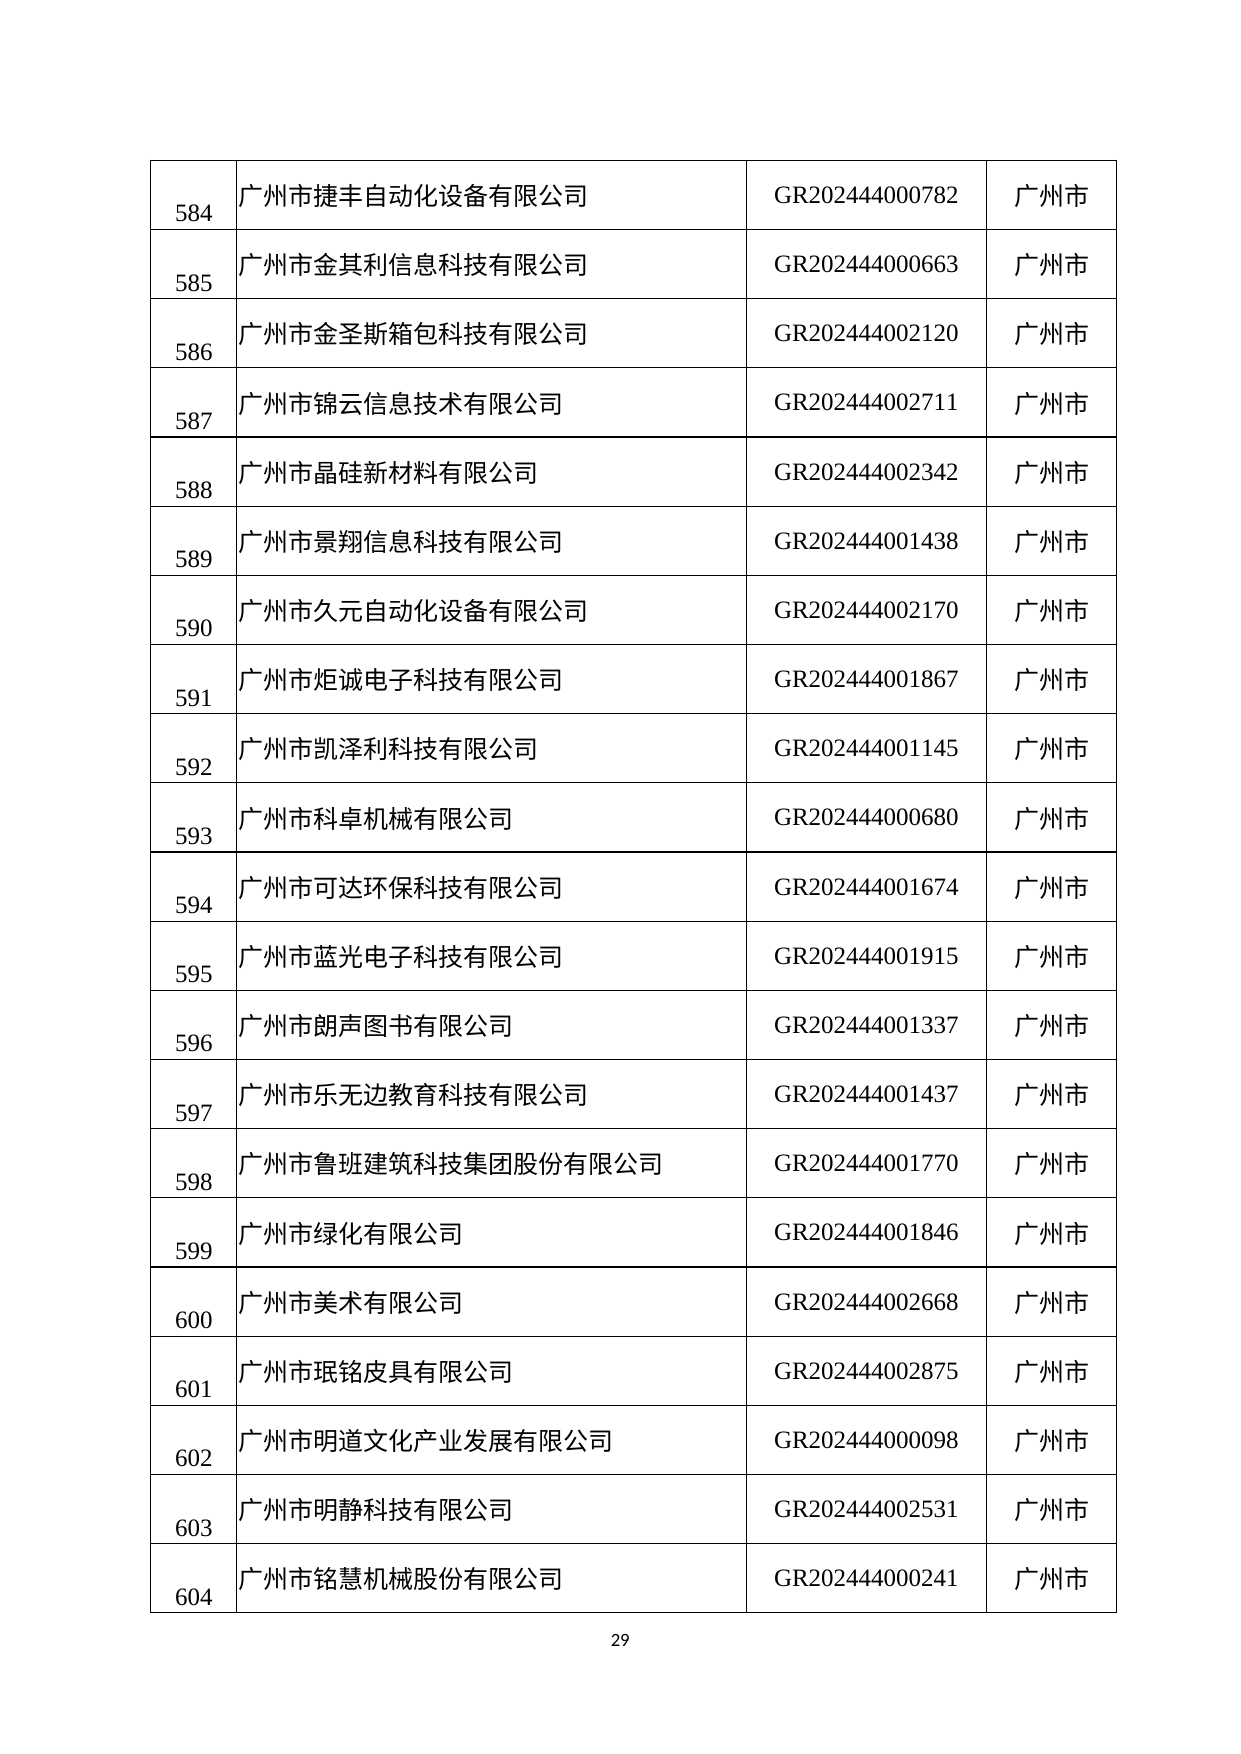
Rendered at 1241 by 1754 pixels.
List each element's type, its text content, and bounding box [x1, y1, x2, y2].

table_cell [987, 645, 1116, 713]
table_cell 广州市 [987, 230, 1116, 298]
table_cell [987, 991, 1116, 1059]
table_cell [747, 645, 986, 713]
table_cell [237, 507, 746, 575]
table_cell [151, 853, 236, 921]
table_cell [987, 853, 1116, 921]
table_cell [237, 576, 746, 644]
table_cell 587 [151, 368, 236, 436]
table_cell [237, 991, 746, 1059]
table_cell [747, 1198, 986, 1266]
table_cell 广州市 [987, 438, 1116, 506]
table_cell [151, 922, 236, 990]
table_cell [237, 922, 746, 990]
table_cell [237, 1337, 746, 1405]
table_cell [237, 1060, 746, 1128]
table_cell 广州市 [987, 161, 1116, 229]
table_cell GR202444002711 [747, 368, 986, 436]
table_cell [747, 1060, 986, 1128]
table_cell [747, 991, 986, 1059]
table_cell 588 [151, 438, 236, 506]
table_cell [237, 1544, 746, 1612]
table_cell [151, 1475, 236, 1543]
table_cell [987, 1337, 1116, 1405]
table_cell 589 [151, 507, 236, 575]
table_cell 585 [151, 230, 236, 298]
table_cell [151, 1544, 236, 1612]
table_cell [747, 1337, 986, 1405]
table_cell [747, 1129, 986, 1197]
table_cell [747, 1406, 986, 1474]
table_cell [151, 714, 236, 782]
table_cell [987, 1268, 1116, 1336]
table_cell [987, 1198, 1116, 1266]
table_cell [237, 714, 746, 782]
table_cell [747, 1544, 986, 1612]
table_cell GR202444000782 [747, 161, 986, 229]
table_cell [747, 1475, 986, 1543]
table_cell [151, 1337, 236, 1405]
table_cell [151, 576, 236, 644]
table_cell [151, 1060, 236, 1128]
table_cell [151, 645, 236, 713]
table_cell 广州市晶硅新材料有限公司 [237, 438, 746, 506]
table_cell GR202444002342 [747, 438, 986, 506]
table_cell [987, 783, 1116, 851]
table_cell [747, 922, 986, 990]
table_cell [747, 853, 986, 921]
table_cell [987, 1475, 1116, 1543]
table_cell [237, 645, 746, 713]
table_cell 584 [151, 161, 236, 229]
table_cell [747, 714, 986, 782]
table_cell GR202444002120 [747, 299, 986, 367]
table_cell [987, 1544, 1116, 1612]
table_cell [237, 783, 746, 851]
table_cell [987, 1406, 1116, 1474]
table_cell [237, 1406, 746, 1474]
table_cell GR202444000663 [747, 230, 986, 298]
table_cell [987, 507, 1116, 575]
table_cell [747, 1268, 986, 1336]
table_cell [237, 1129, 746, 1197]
table_cell 广州市锦云信息技术有限公司 [237, 368, 746, 436]
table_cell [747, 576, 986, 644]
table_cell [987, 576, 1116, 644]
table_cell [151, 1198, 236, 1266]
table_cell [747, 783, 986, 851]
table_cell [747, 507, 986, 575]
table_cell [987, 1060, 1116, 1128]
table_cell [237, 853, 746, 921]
table_cell 广州市捷丰自动化设备有限公司 [237, 161, 746, 229]
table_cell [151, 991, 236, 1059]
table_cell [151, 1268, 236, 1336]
table_cell 586 [151, 299, 236, 367]
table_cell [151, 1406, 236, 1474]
table_cell 广州市 [987, 299, 1116, 367]
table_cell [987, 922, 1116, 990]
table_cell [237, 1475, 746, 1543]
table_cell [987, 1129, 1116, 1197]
table_cell 广州市金圣斯箱包科技有限公司 [237, 299, 746, 367]
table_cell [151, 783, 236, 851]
table_cell 广州市 [987, 368, 1116, 436]
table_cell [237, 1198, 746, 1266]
table_cell 广州市金其利信息科技有限公司 [237, 230, 746, 298]
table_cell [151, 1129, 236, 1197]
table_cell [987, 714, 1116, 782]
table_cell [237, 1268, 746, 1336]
